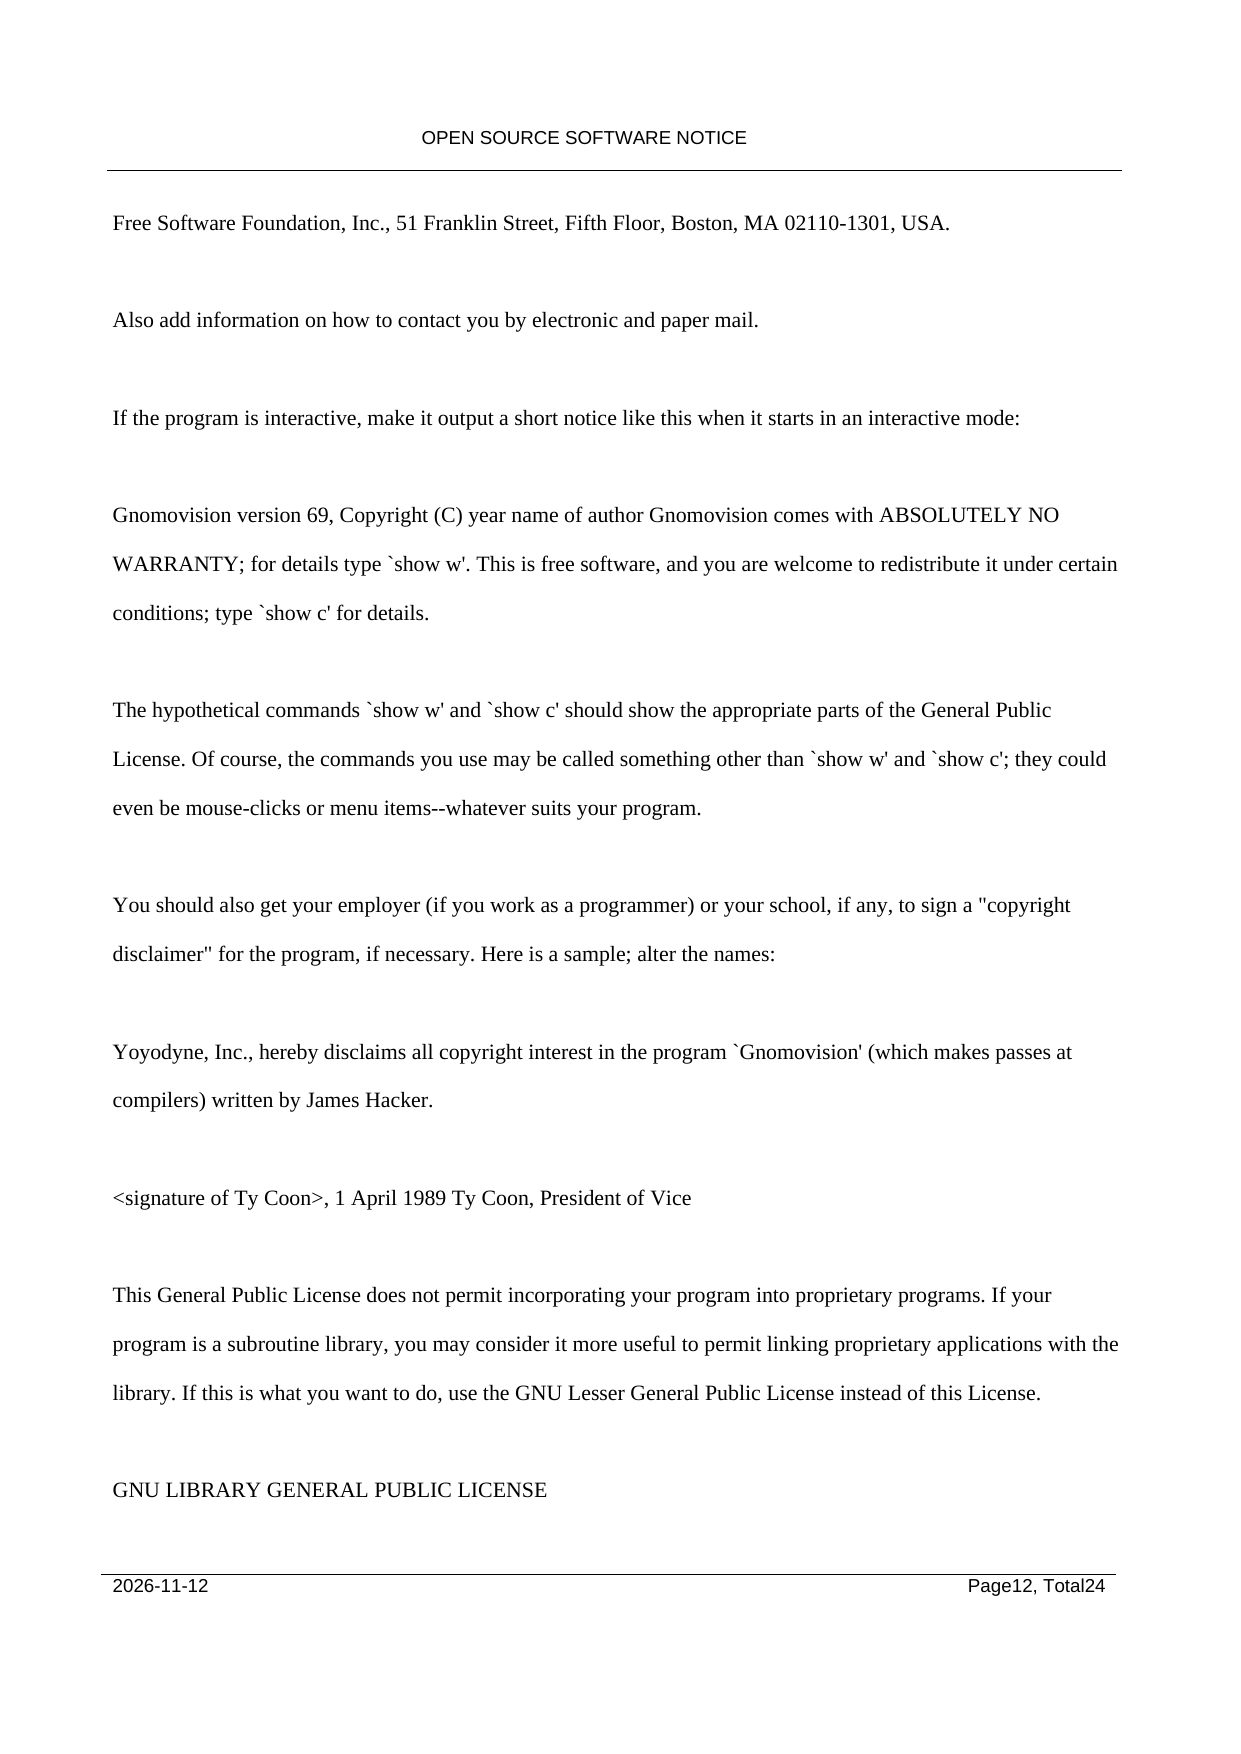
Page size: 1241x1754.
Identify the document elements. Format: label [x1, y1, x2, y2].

text [112, 206, 1128, 1506]
